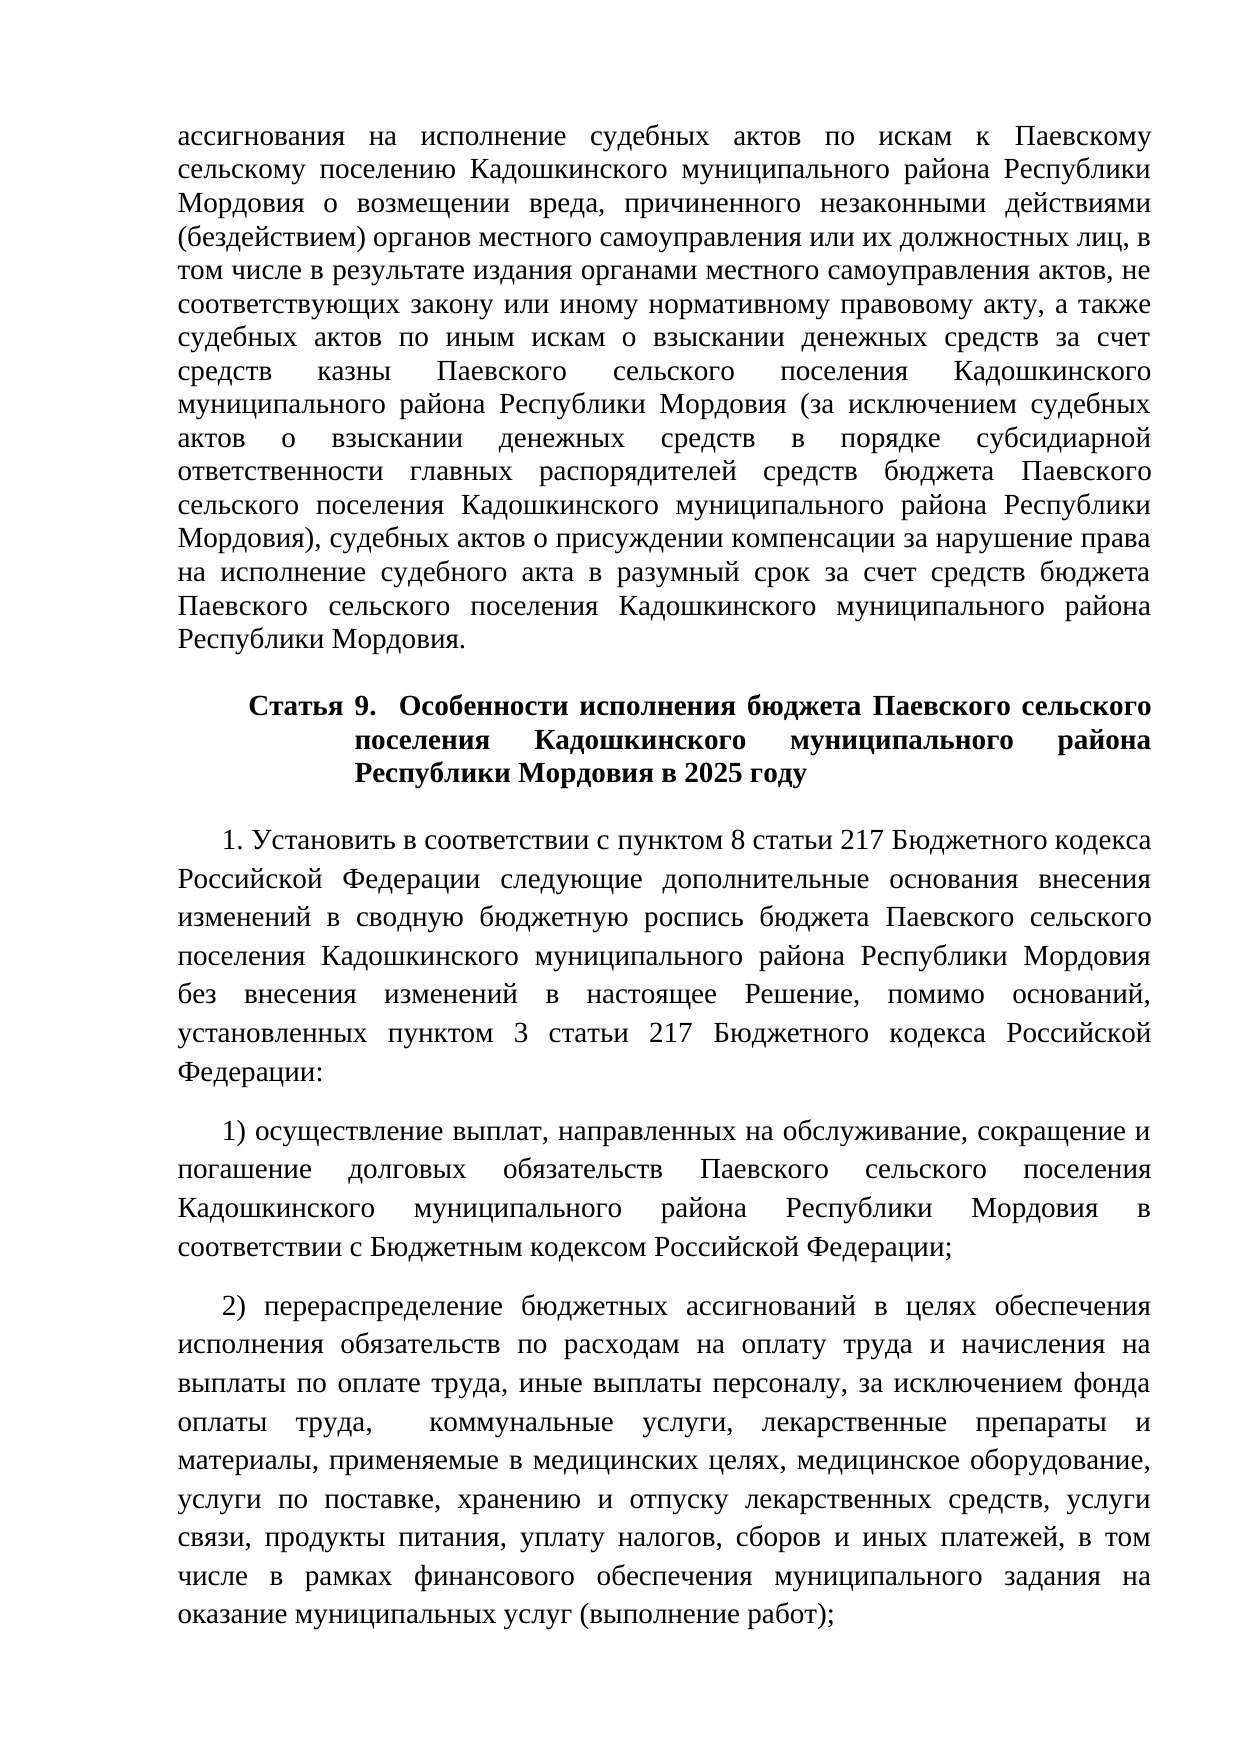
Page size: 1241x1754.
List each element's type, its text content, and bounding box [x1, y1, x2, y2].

text 2) перераспределение бюджетных ассигнований в целях обеспечения исполнения обязательств по расходам на оплату труда и начисления на выплаты по оплате труда, иные выплаты персоналу, за исключением фонда оплаты труда, коммунальные услуги, лекарственные препараты и материалы, применяемые в медицинских целях, медицинское оборудование, услуги по поставке, хранению и отпуску лекарственных средств, услуги связи, продукты питания, уплату налогов, сборов и иных платежей, в том числе в рамках финансового обеспечения муниципального задания на оказание муниципальных услуг (выполнение работ); [177, 1288, 1152, 1630]
text 1. Установить в соответствии с пунктом 8 статьи 217 Бюджетного кодекса Российской Федерации следующие дополнительные основания внесения изменений в сводную бюджетную роспись бюджета Паевского сельского поселения Кадошкинского муниципального района Республики Мордовия без внесения изменений в настоящее Решение, помимо оснований, установленных пунктом 3 статьи 217 Бюджетного кодекса Российской Федерации: [177, 822, 1152, 1087]
text Статья 9. Особенности исполнения бюджета Паевского сельского поселения Кадошкинского муниципального района Республики Мордовия в 2025 году [248, 688, 1152, 789]
text 1) осуществление выплат, направленных на обслуживание, сокращение и погашение долговых обязательств Паевского сельского поселения Кадошкинского муниципального района Республики Мордовия в соответствии с Бюджетным кодексом Российской Федерации; [177, 1113, 1152, 1262]
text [177, 118, 1152, 655]
